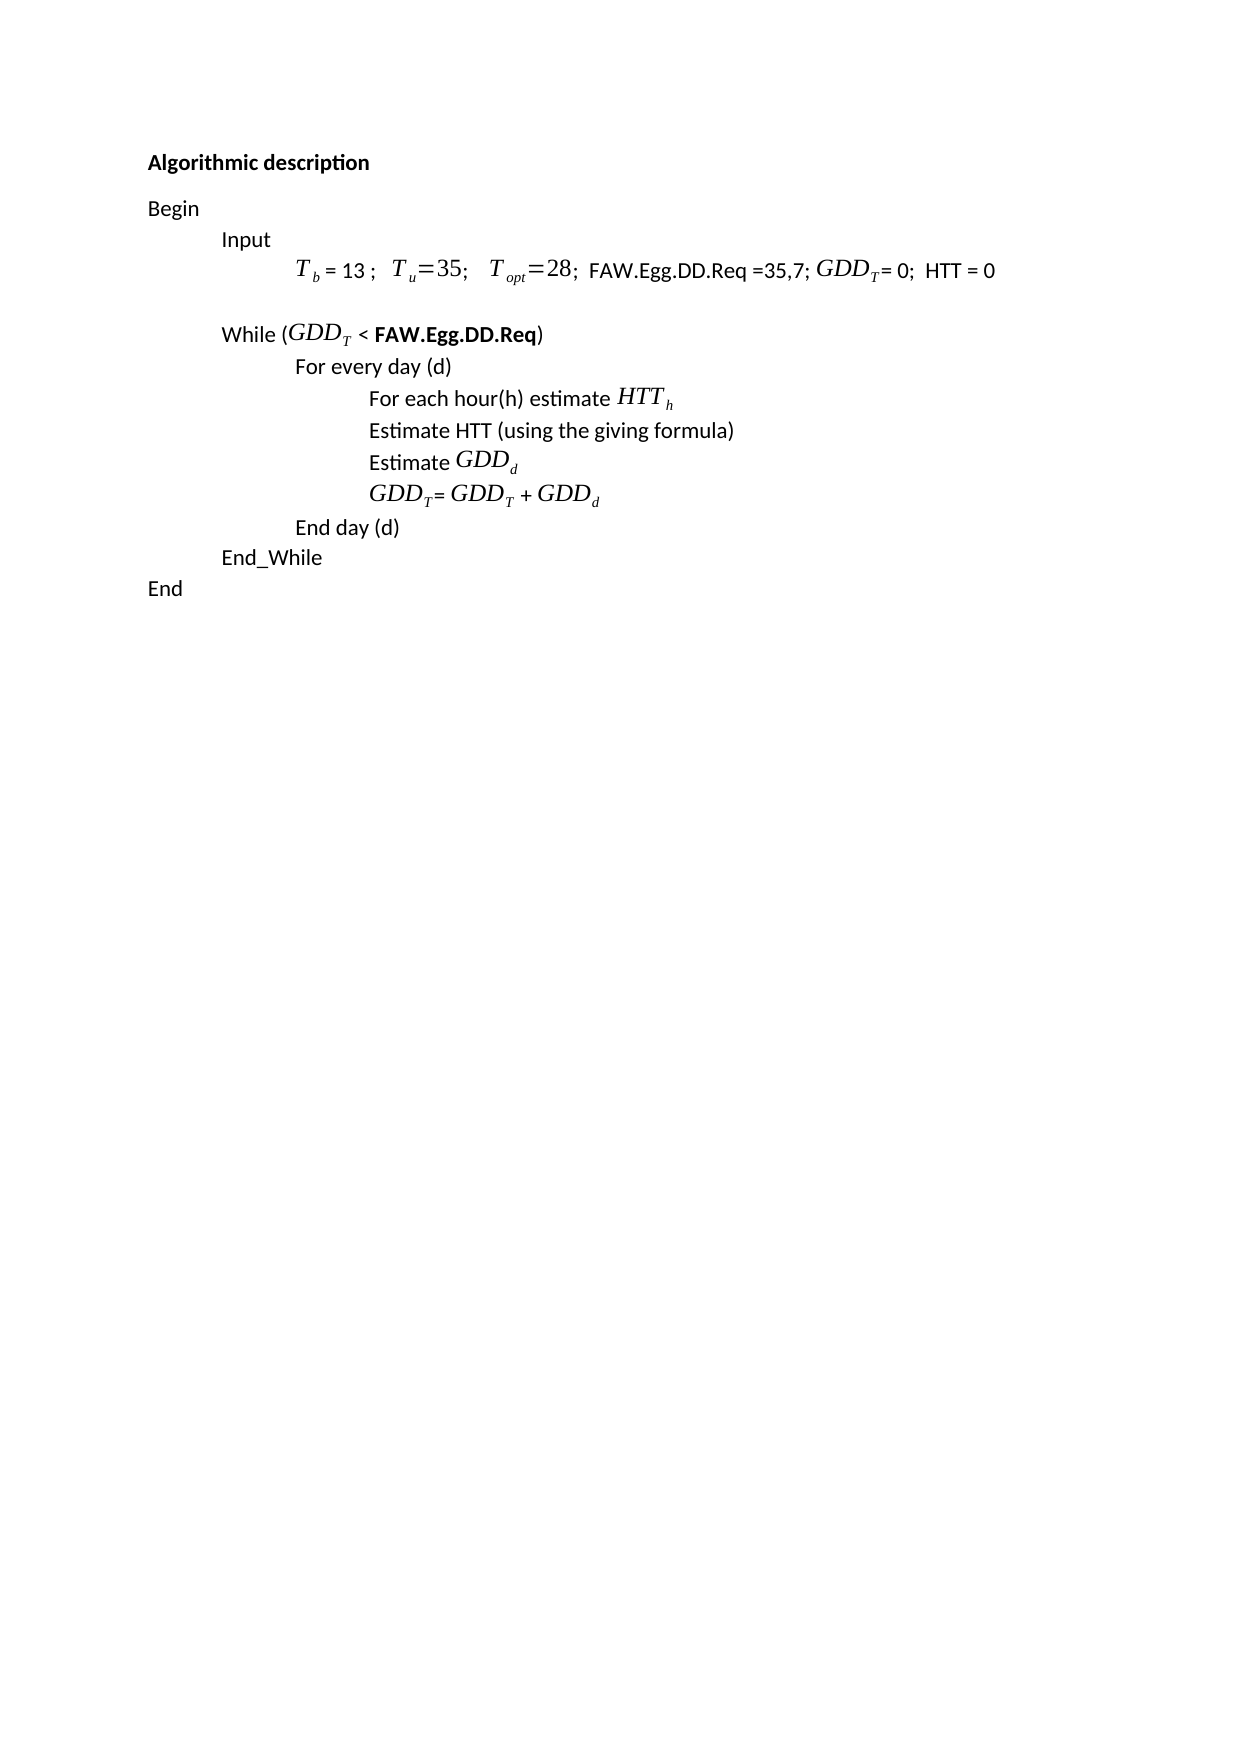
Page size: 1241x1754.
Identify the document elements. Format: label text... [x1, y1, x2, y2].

text End [148, 574, 1093, 602]
text End day (d) [148, 513, 1093, 541]
text Estimate [148, 446, 1093, 477]
text Input [148, 225, 1093, 253]
text For every day (d) [148, 352, 1093, 380]
text = + [148, 480, 1093, 511]
text Algorithmic description [148, 148, 1093, 176]
text Begin [148, 194, 1093, 222]
text = 13 ; ; ; FAW.Egg.DD.Req =35,7; = 0; HTT = 0 [221, 255, 1093, 286]
text While ( < FAW.Egg.DD.Req) [148, 319, 1093, 350]
text Estimate HTT (using the giving formula) [148, 416, 1093, 444]
text For each hour(h) estimate [148, 382, 1093, 414]
text End_While [148, 543, 1093, 571]
